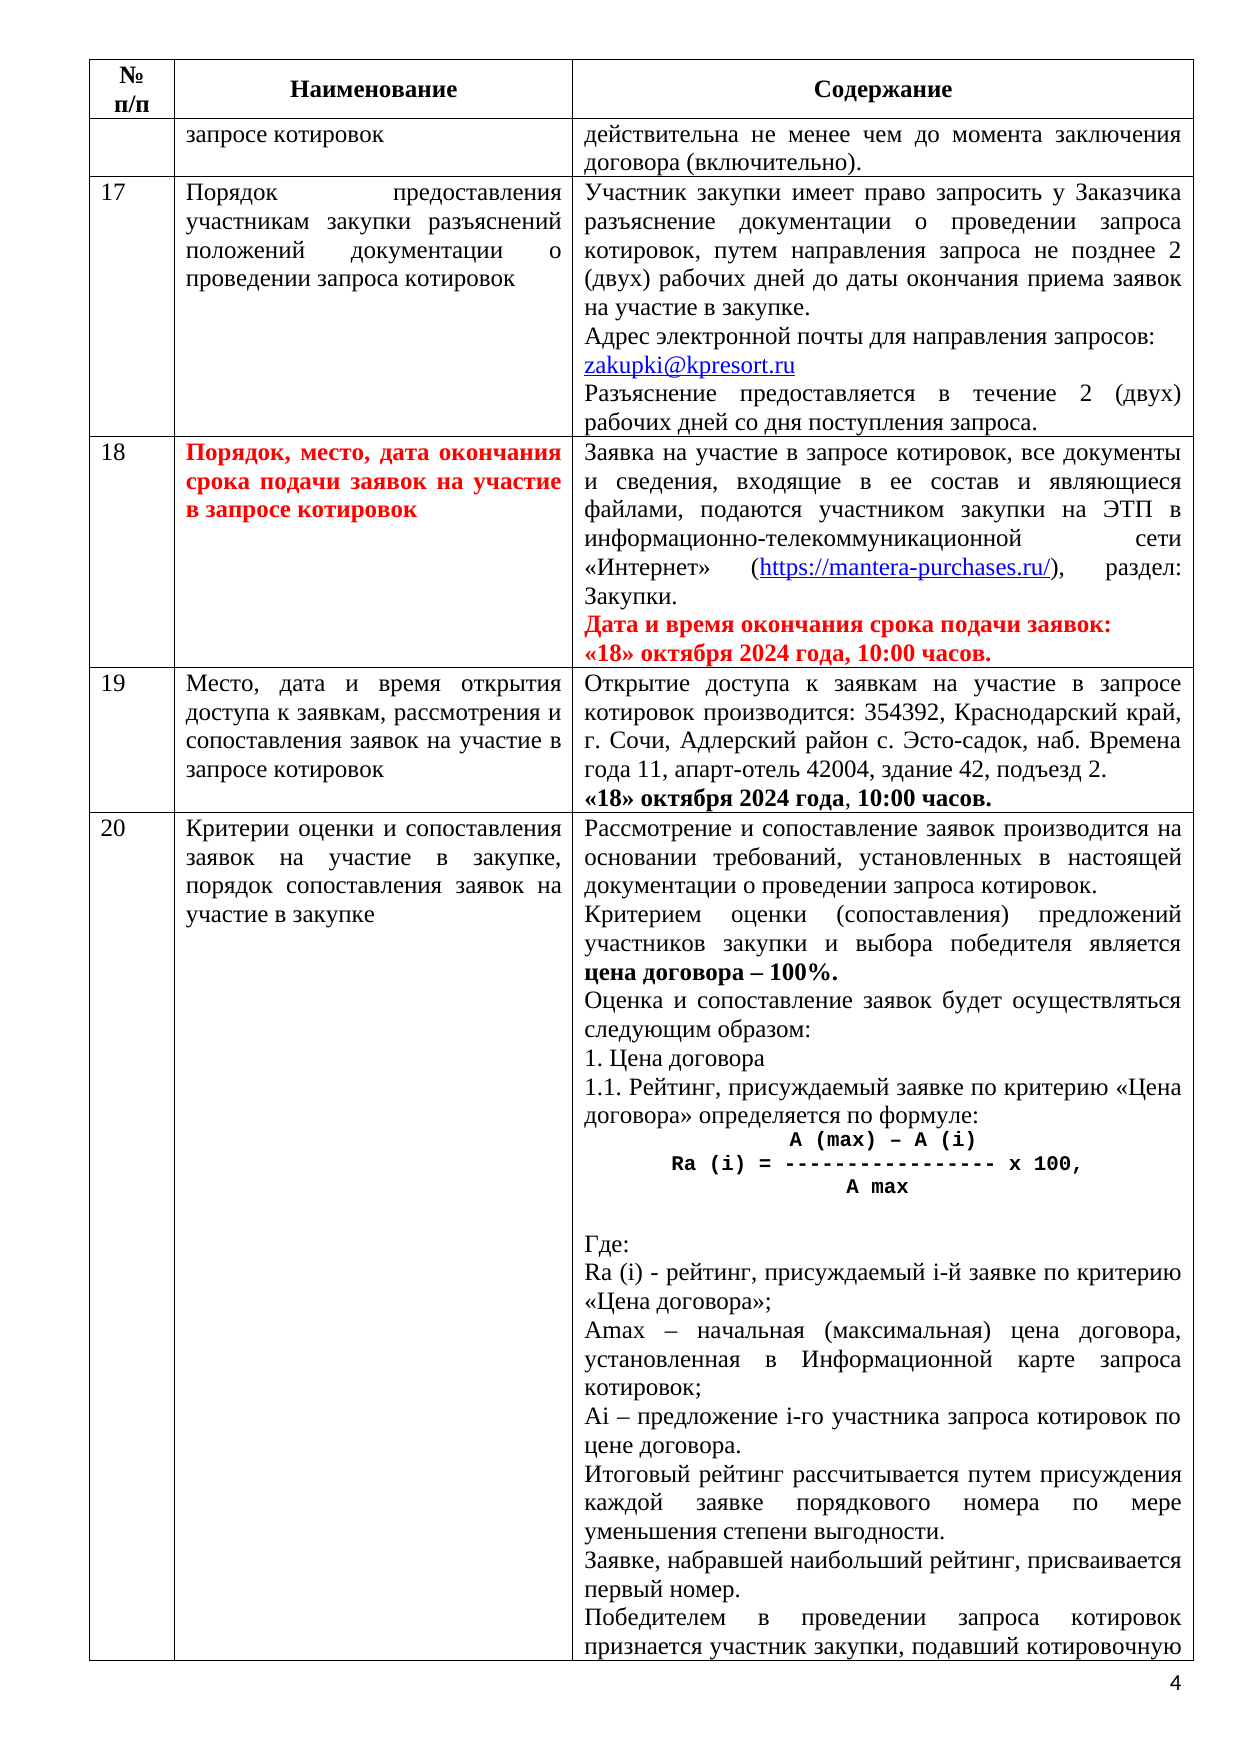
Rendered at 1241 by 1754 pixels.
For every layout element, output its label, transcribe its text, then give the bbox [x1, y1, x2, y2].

table_header Наименование [175, 60, 572, 118]
table_cell 17 [90, 177, 174, 436]
table_cell 20 [90, 813, 174, 1660]
table_cell Заявка на участие в запросе котировок, все документы и сведения, входящие в ее состав и являющиеся файлами, подаются участником закупки на ЭТП в информационно-телекоммуникационной сети «Интернет» (https://mantera-purchases.ru/), раздел: Закупки. Дата и время окончания срока подачи заявок: «18» октября 2024 года, 10:00 часов. [573, 437, 1193, 667]
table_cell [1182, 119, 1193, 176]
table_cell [573, 813, 1193, 1660]
table_cell Срок действия заявки на участие в запросе котировок [175, 119, 572, 176]
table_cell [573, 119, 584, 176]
table_cell Порядок, место, дата окончания срока подачи заявок на участие в запросе котировок [175, 437, 572, 667]
table_cell Участник закупки имеет право запросить у Заказчика разъяснение документации о проведении запроса котировок, путем направления запроса не позднее 2 (двух) рабочих дней до даты окончания приема заявок на участие в закупке. Адрес электронной почты для направления запросов: zakupki@kpresort.ru Разъяснение предоставляется в течение 2 (двух) рабочих дней со дня поступления запроса. [573, 177, 1193, 436]
table_header Содержание [573, 60, 1193, 118]
table_cell 16 [90, 119, 174, 176]
table_cell 19 [90, 668, 174, 812]
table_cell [175, 813, 572, 1660]
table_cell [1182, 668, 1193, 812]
table_cell Место, дата и время открытия доступа к заявкам, рассмотрения и сопоставления заявок на участие в запросе котировок [175, 668, 572, 812]
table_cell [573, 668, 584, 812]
table_cell Порядок предоставления участникам закупки разъяснений положений документации о проведении запроса котировок [175, 177, 572, 436]
table_cell 18 [90, 437, 174, 667]
